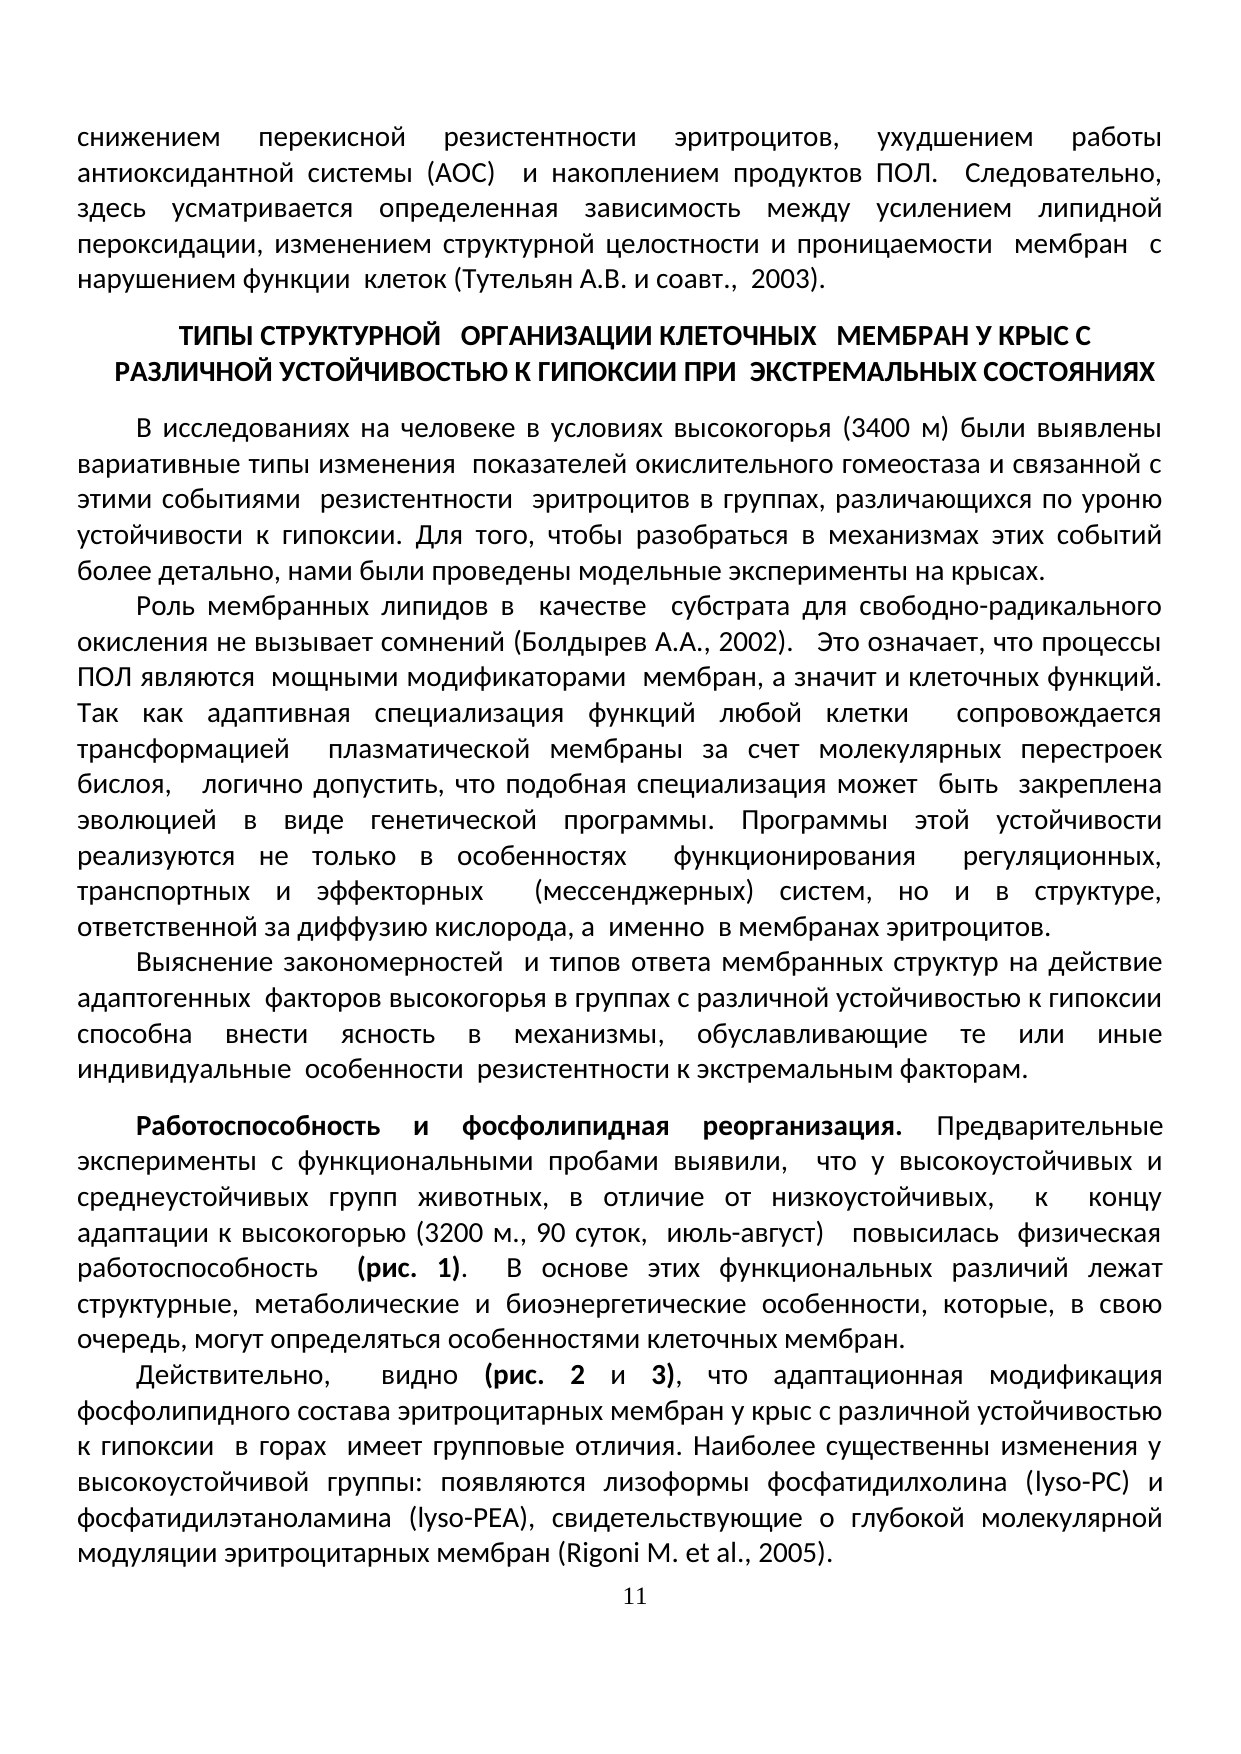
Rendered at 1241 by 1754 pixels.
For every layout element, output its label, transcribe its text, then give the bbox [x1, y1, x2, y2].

text Работоспособность и фосфолипидная реорганизация. Предварительные эксперименты с функциональными пробами выявили, что у высокоустойчивых и среднеустойчивых групп животных, в отличие от низкоустойчивых, к концу адаптации к высокогорью (3200 м., 90 суток, июль-август) повысилась физическая работоспособность (рис. 1). В основе этих функциональных различий лежат структурные, метаболические и биоэнергетические особенности, которые, в свою очередь, могут определяться особенностями клеточных мембран. [77, 1107, 1163, 1356]
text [77, 118, 1163, 296]
text Действительно, видно (рис. 2 и 3), что адаптационная модификация фосфолипидного состава эритроцитарных мембран у крыс с различной устойчивостью к гипоксии в горах имеет групповые отличия. Наиболее существенны изменения у высокоустойчивой группы: появляются лизоформы фосфатидилхолина (lyso-PC) и фосфатидилэтаноламина (lyso-PEA), свидетельствующие о глубокой молекулярной модуляции эритроцитарных мембран (Rigoni M. et al., 2005). [77, 1356, 1163, 1570]
text Роль мембранных липидов в качестве субстрата для свободно-радикального окисления не вызывает сомнений (Болдырев А.А., 2002). Это означает, что процессы ПОЛ являются мощными модификаторами мембран, а значит и клеточных функций. Так как адаптивная специализация функций любой клетки сопровождается трансформацией плазматической мембраны за счет молекулярных перестроек бислоя, логично допустить, что подобная специализация может быть закреплена эволюцией в виде генетической программы. Программы этой устойчивости реализуются не только в особенностях функционирования регуляционных, транспортных и эффекторных (мессенджерных) систем, но и в структуре, ответственной за диффузию кислорода, а именно в мембранах эритроцитов. [77, 587, 1163, 943]
text Выяснение закономерностей и типов ответа мембранных структур на действие адаптогенных факторов высокогорья в группах с различной устойчивостью к гипоксии способна внести ясность в механизмы, обуславливающие те или иные индивидуальные особенности резистентности к экстремальным факторам. [77, 943, 1163, 1086]
subtitle ТИПЫ СТРУКТУРНОЙ ОРГАНИЗАЦИИ КЛЕТОЧНЫХ МЕМБРАН У КРЫС С РАЗЛИЧНОЙ УСТОЙЧИВОСТЬЮ К ГИПОКСИИ ПРИ ЭКСТРЕМАЛЬНЫХ СОСТОЯНИЯХ [106, 317, 1163, 388]
text В исследованиях на человеке в условиях высокогорья (3400 м) были выявлены вариативные типы изменения показателей окислительного гомеостаза и связанной с этими событиями резистентности эритроцитов в группах, различающихся по уроню устойчивости к гипоксии. Для того, чтобы разобраться в механизмах этих событий более детально, нами были проведены модельные эксперименты на крысах. [77, 409, 1163, 587]
